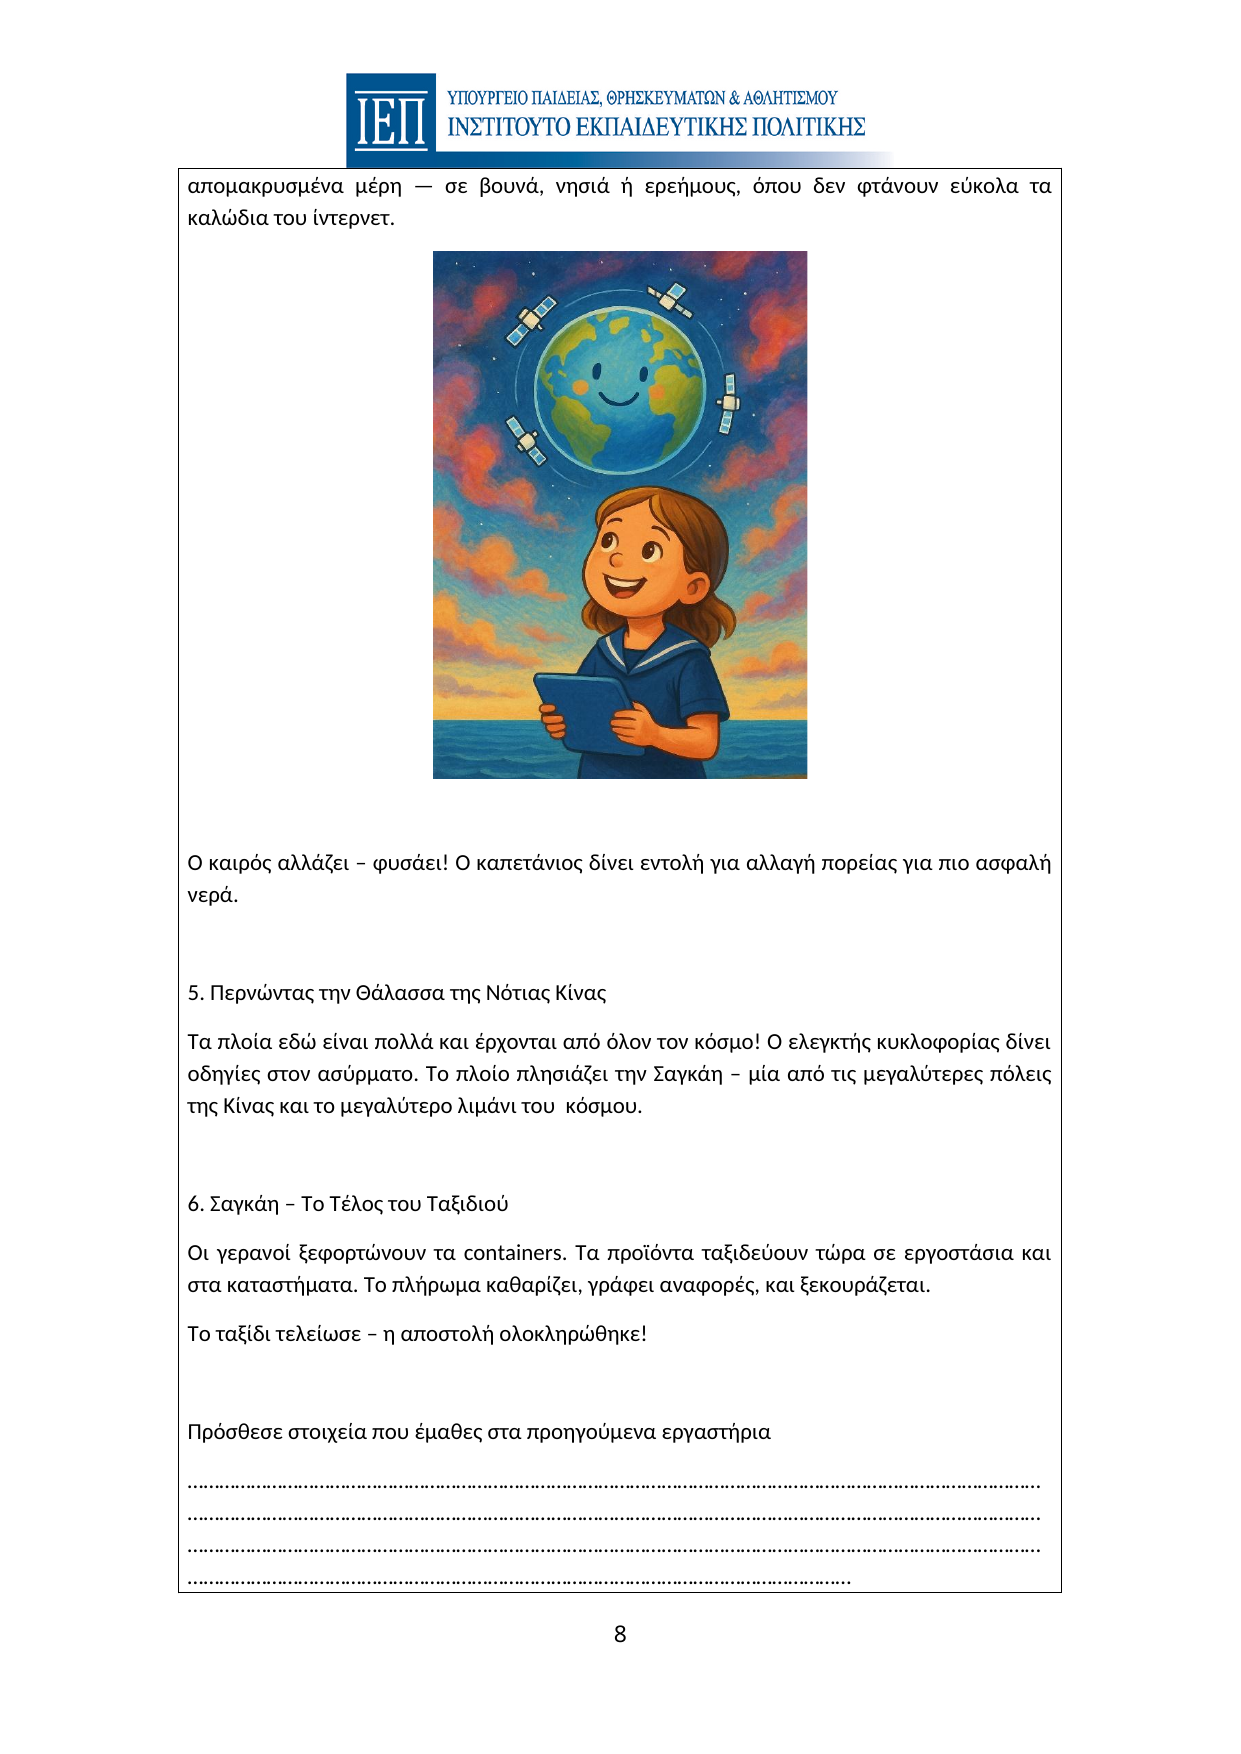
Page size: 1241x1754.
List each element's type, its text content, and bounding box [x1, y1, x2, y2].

text Το ταξίδι τελείωσε – η αποστολή ολοκληρώθηκε! [179, 1316, 1061, 1347]
text ……………………………………………………………………………………………………………………………………………………………………………………………………………………………………………………………………………………………………………………………………………………………………………………………………………………………………………………………………………………………………………………………………………………………… [179, 1463, 1061, 1592]
text 6. Σαγκάη – Το Τέλος του Ταξιδιού [179, 1186, 1061, 1217]
text Τα πλοία εδώ είναι πολλά και έρχονται από όλον τον κόσμο! Ο ελεγκτής κυκλοφορίας δίνει οδηγίες στον ασύρματο. Το πλοίο πλησιάζει την Σαγκάη – μία από τις μεγαλύτερες πόλεις της Κίνας και το μεγαλύτερο λιμάνι του κόσμου. [179, 1024, 1061, 1119]
text 5. Περνώντας την Θάλασσα της Νότιας Κίνας [179, 975, 1061, 1006]
text Πρόσθεσε στοιχεία που έμαθες στα προηγούμενα εργαστήρια [179, 1414, 1061, 1445]
text Ο καιρός αλλάζει – φυσάει! Ο καπετάνιος δίνει εντολή για αλλαγή πορείας για πιο ασφαλή νερά. [179, 845, 1061, 909]
picture [433, 251, 808, 779]
picture [346, 73, 894, 168]
text Οι γερανοί ξεφορτώνουν τα containers. Τα προϊόντα ταξιδεύουν τώρα σε εργοστάσια και στα καταστήματα. Το πλήρωμα καθαρίζει, γράφει αναφορές, και ξεκουράζεται. [179, 1235, 1061, 1298]
